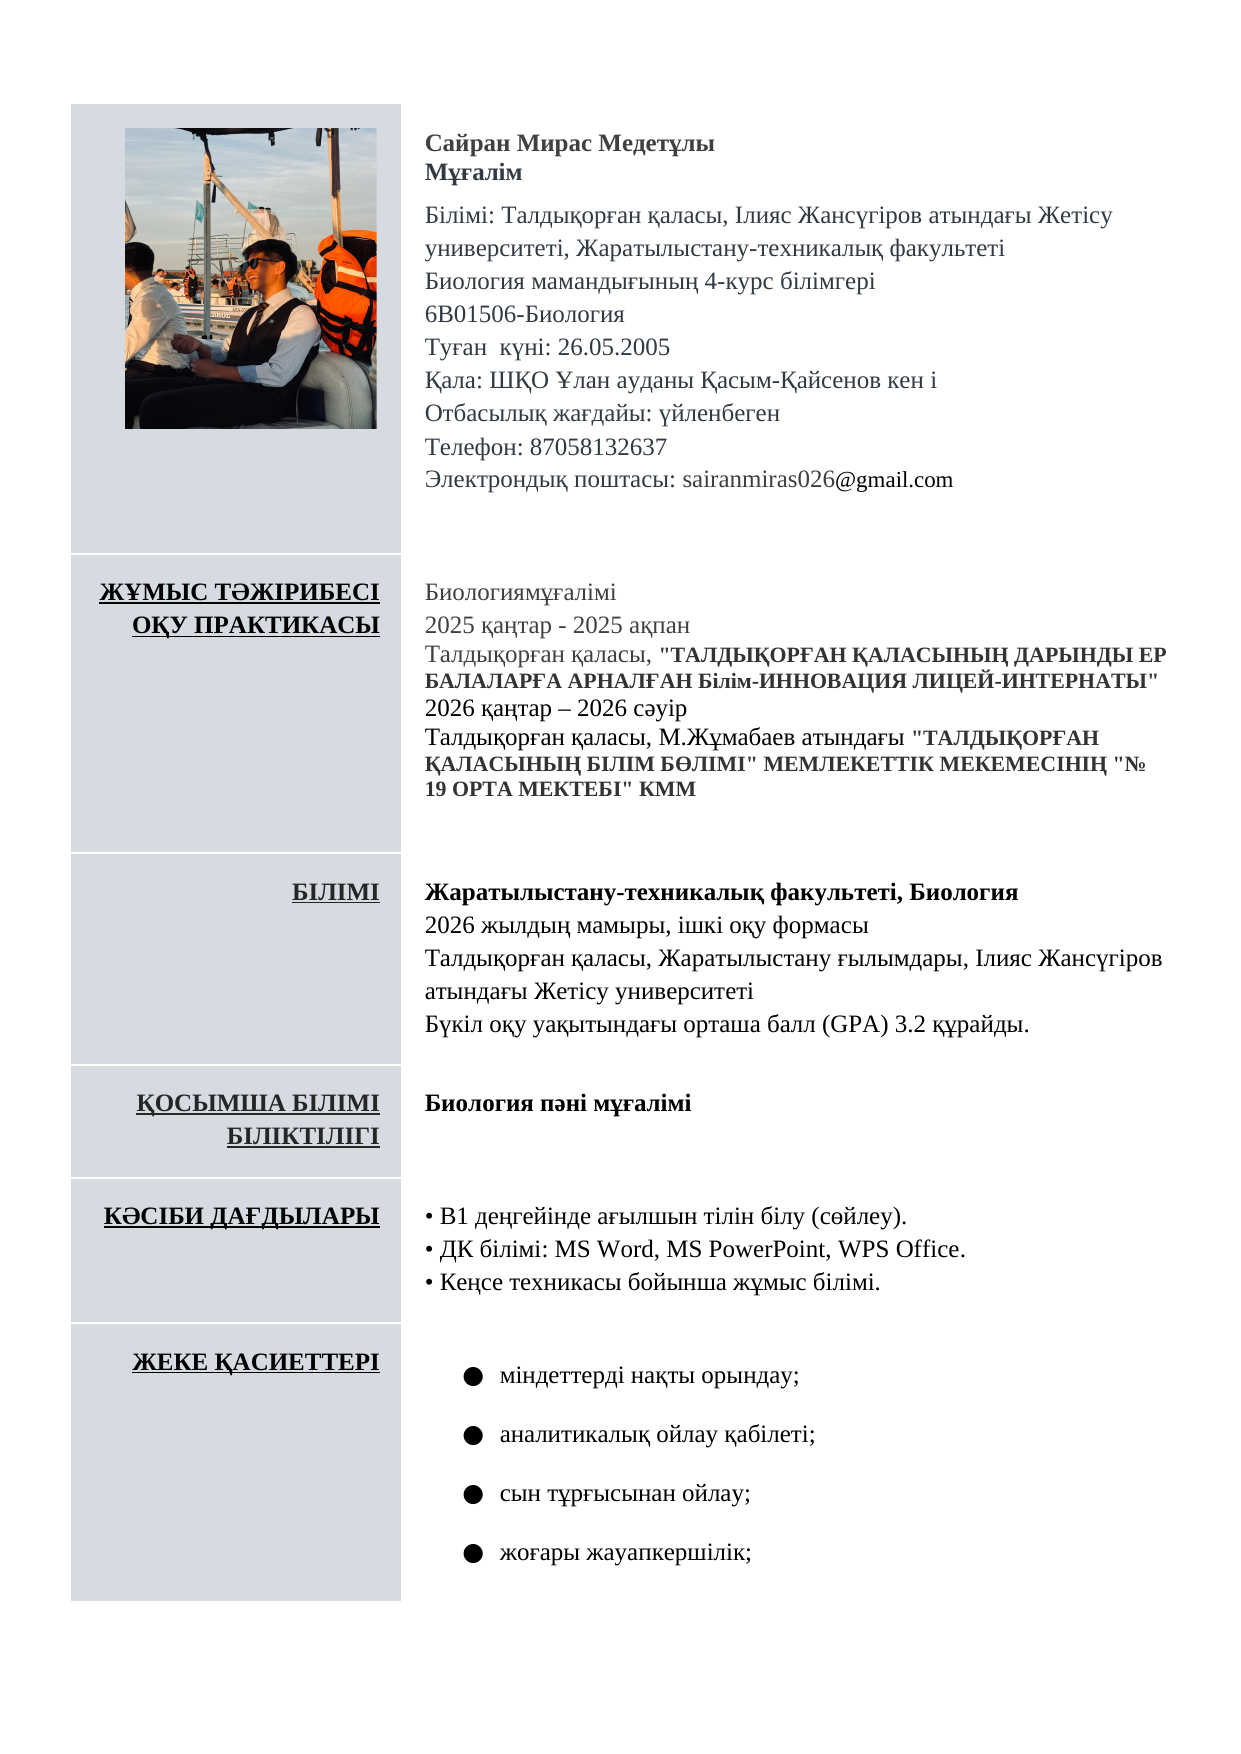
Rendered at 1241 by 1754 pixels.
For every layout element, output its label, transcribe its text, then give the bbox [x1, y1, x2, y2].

table_cell ҚОСЫМША БІЛІМІ БІЛІКТІЛІГІ [71, 1066, 401, 1177]
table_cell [403, 1324, 1194, 1601]
table_header [71, 104, 401, 553]
table_header Сайран Мирас Медетұлы Мұғалім Білімі: Талдықорған қаласы, Ілияс Жансүгіров атындағы Жетісу университеті, Жаратылыстану-техникалық факультеті Биология мамандығының 4-курс білімгері 6B01506-Биология Туған күні: 26.05.2005 Қала: ШҚО Ұлан ауданы Қасым-Қайсенов кен і Отбасылық жағдайы: үйленбеген Телефон: 87058132637 Электрондық поштасы: sairanmiras026@gmail.com [403, 106, 1194, 553]
table_cell КӘСІБИ ДАҒДЫЛАРЫ [71, 1179, 401, 1322]
picture [125, 128, 377, 429]
table_cell ЖЕКЕ ҚАСИЕТТЕРІ [71, 1324, 401, 1601]
table_cell Биология пәні мұғалімі [403, 1066, 1194, 1177]
table_cell Биологиямұғалімі 2025 қаңтар - 2025 ақпан Талдықорған қаласы, "ТАЛДЫҚОРҒАН ҚАЛАСЫНЫҢ ДАРЫНДЫ ЕР БАЛАЛАРҒА АРНАЛҒАН Білім-ИННОВАЦИЯ ЛИЦЕЙ-ИНТЕРНАТЫ" 2026 қаңтар – 2026 сәуір Талдықорған қаласы, М.Жұмабаев атындағы "ТАЛДЫҚОРҒАН ҚАЛАСЫНЫҢ БІЛІМ БӨЛІМІ" МЕМЛЕКЕТТІК МЕКЕМЕСІНІҢ "№ 19 ОРТА МЕКТЕБІ" КММ [403, 555, 1194, 852]
table_cell Жаратылыстану-техникалық факультеті, Биология 2026 жылдың мамыры, ішкі оқу формасы Талдықорған қаласы, Жаратылыстану ғылымдары, Ілияс Жансүгіров атындағы Жетісу университеті Бүкіл оқу уақытындағы орташа балл (GPA) 3.2 құрайды. [403, 854, 1194, 1064]
table_cell ЖҰМЫС ТӘЖІРИБЕСІ ОҚУ ПРАКТИКАСЫ [71, 555, 401, 852]
table_cell • В1 деңгейінде ағылшын тілін білу (сөйлеу). • ДК білімі: MS Word, MS PowerPoint, WPS Office. • Кеңсе техникасы бойынша жұмыс білімі. [403, 1179, 1194, 1322]
table_cell БІЛІМІ [71, 854, 401, 1064]
